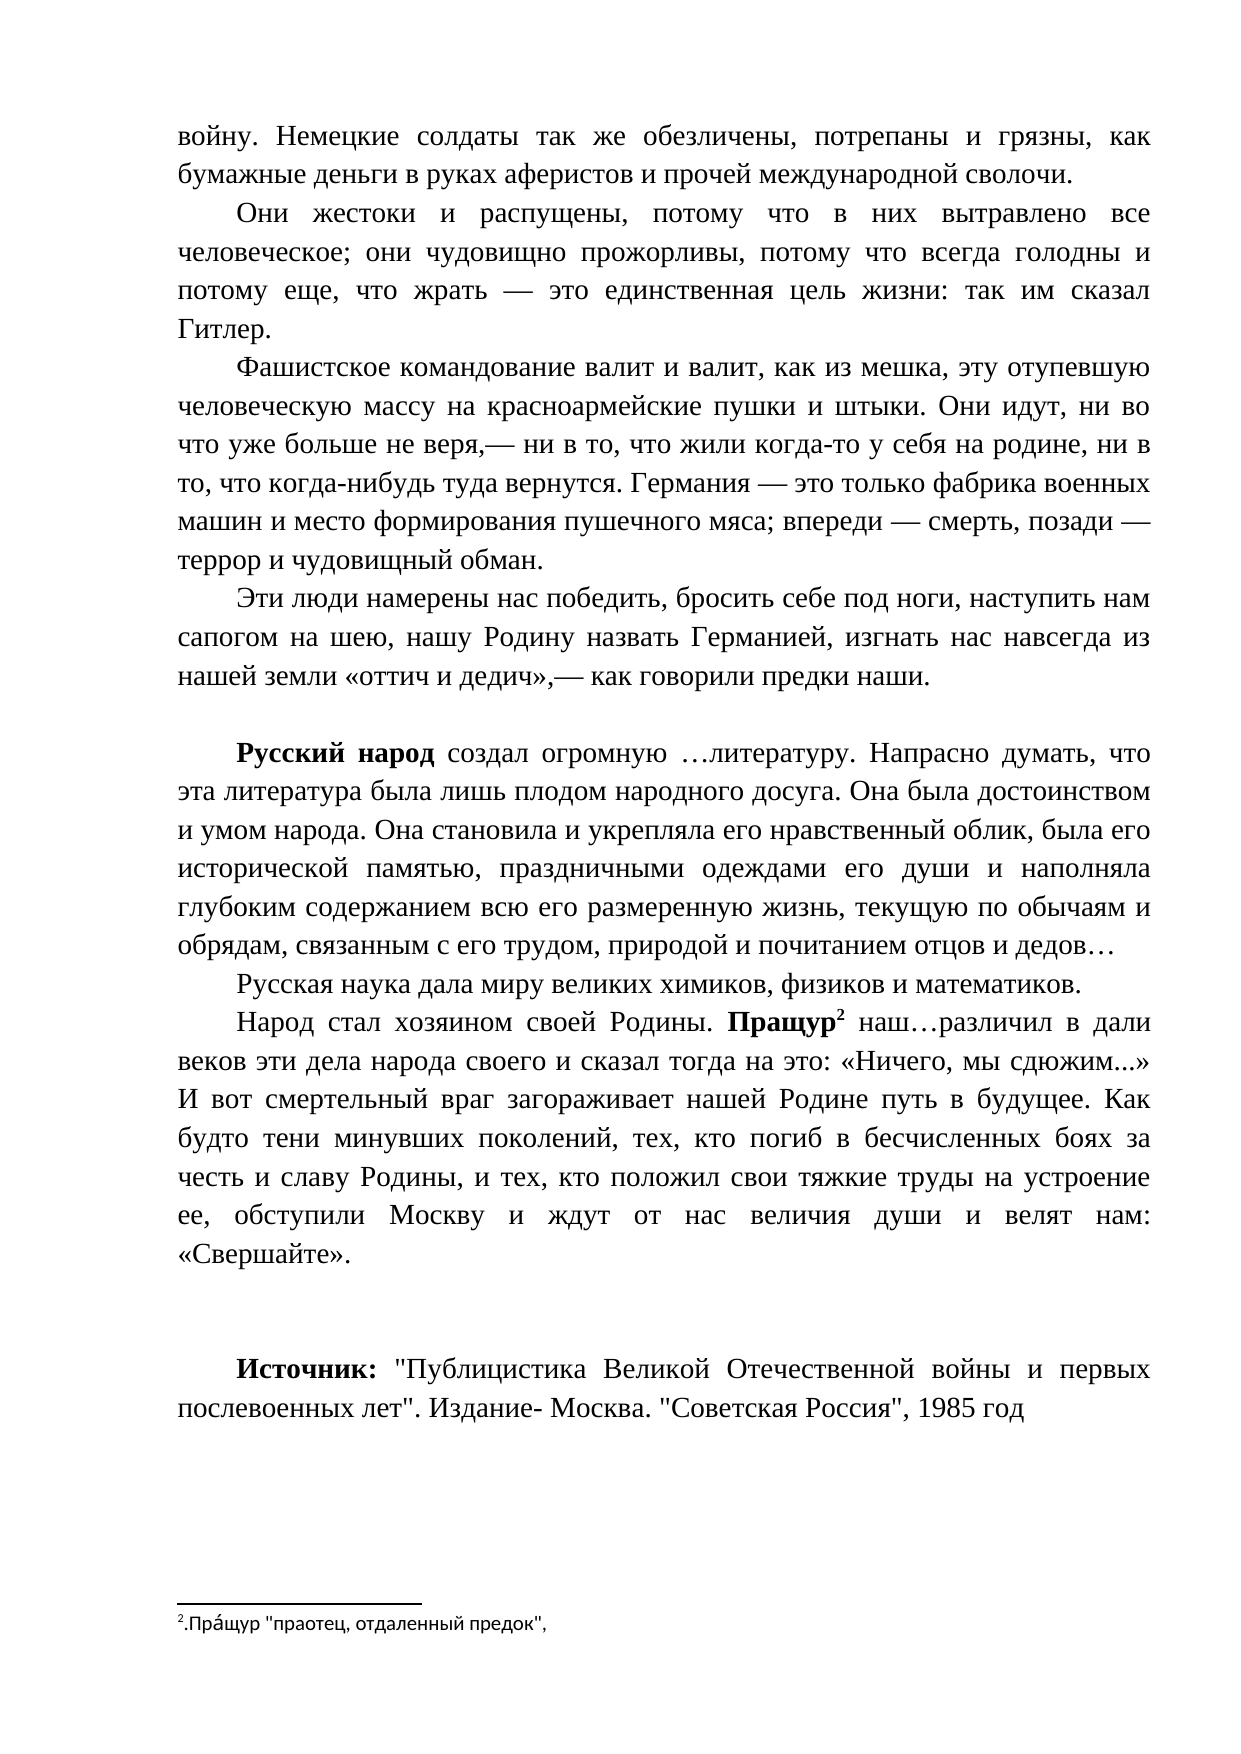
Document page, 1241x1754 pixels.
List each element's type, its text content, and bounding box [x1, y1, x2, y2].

text Фашистское командование валит и валит, как из мешка, эту отупевшую человеческую массу на красноармейские пушки и штыки. Они идут, ни во что уже больше не веря,— ни в то, что жили когда-то у себя на родине, ни в то, что когда-нибудь туда вернутся. Германия — это только фабрика военных машин и место формирования пушечного мяса; впереди — смерть, позади — террор и чудовищный обман. [177, 349, 1152, 576]
text Они жестоки и распущены, потому что в них вытравлено все человеческое; они чудовищно прожорливы, потому что всегда голодны и потому еще, что жрать — это единственная цель жизни: так им сказал Гитлер. [177, 195, 1152, 344]
text Русский народ создал огромную …литературу. Напрасно думать, что эта литература была лишь плодом народного досуга. Она была достоинством и умом народа. Она становила и укрепляла его нравственный облик, была его исторической памятью, праздничными одеждами его души и наполняла глубоким содержанием всю его размеренную жизнь, текущую по обычаям и обрядам, связанным с его трудом, природой и почитанием отцов и дедов… [177, 735, 1152, 961]
text Источник: "Публицистика Великой Отечественной войны и первых послевоенных лет". Издание- Москва. "Советская Россия", 1985 год [177, 1351, 1152, 1423]
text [177, 118, 1152, 190]
text Русская наука дала миру великих химиков, физиков и математиков. [177, 966, 1152, 999]
text Эти люди намерены нас победить, бросить себе под ноги, наступить нам сапогом на шею, нашу Родину назвать Германией, изгнать нас навсегда из нашей земли «оттич и дедич»,— как говорили предки наши. [177, 581, 1152, 691]
text Народ стал хозяином своей Родины. Пращур наш…различил в дали веков эти дела народа своего и сказал тогда на это: «Ничего, мы сдюжим...» И вот смертельный враг загораживает нашей Родине путь в будущее. Как будто тени минувших поколений, тех, кто погиб в бесчисленных боях за честь и славу Родины, и тех, кто положил свои тяжкие труды на устроение ее, обступили Москву и ждут от нас величия души и велят нам: «Свершайте». [177, 1004, 1152, 1269]
